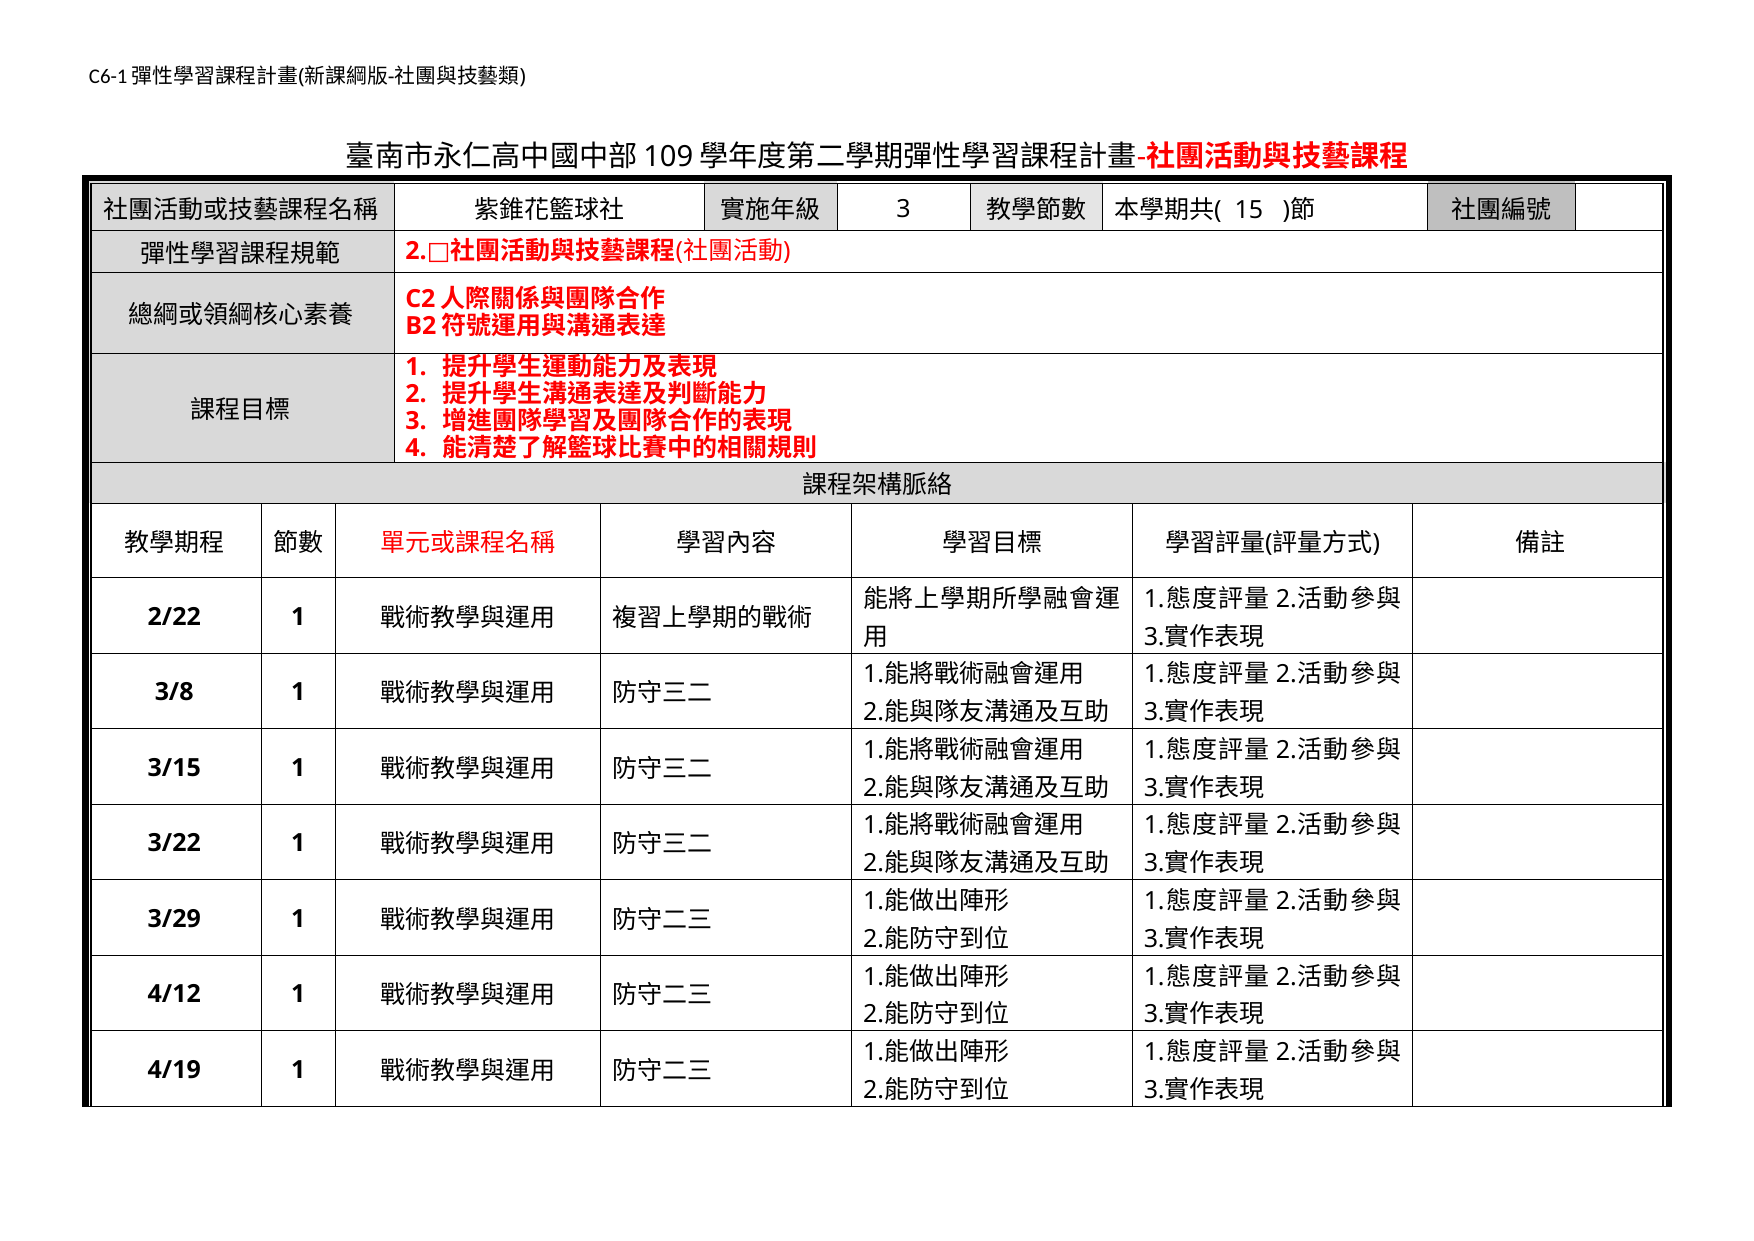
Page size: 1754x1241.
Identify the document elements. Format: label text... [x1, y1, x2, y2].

table_cell 彈性學習課程規範 [92, 231, 394, 272]
table_cell [1413, 956, 1662, 1030]
table_cell 防守三二 [601, 729, 851, 804]
table_cell 1.態度評量2.活動參與3.實作表現 [1133, 805, 1412, 879]
table_cell 2.□社團活動與技藝課程(社團活動) [395, 231, 1662, 272]
table_cell 2/22 [92, 578, 261, 653]
table_cell 戰術教學與運用 [336, 578, 600, 653]
table_cell 1.能將戰術融會運用 2.能與隊友溝通及互助 [852, 805, 1132, 879]
table_cell 能將上學期所學融會運用 [852, 578, 1132, 653]
table_cell 1.態度評量2.活動參與3.實作表現 [1133, 729, 1412, 804]
table_cell 防守三二 [601, 654, 851, 728]
table_cell 戰術教學與運用 [336, 1031, 600, 1106]
table_cell 3/29 [92, 880, 261, 955]
table_cell 提升學生運動能力及表現 提升學生溝通表達及判斷能力 增進團隊學習及團隊合作的表現 能清楚了解籃球比賽中的相關規則 [395, 354, 1662, 462]
table_cell 1 [262, 805, 335, 879]
table_cell 戰術教學與運用 [336, 805, 600, 879]
table_cell 總綱或領綱核心素養 [92, 273, 394, 353]
table_cell 課程目標 [92, 354, 394, 462]
table_cell 3/15 [92, 729, 261, 804]
table_cell 節數 [262, 504, 335, 577]
table_cell 防守三二 [601, 805, 851, 879]
table_header 實施年級 [705, 184, 837, 230]
table_cell [1413, 1031, 1662, 1106]
table_cell 學習評量(評量方式) [1133, 504, 1412, 577]
table_cell 學習目標 [852, 504, 1132, 577]
table_cell 1.能做出陣形 2.能防守到位 [852, 956, 1132, 1030]
table_cell 1.態度評量2.活動參與3.實作表現 [1133, 654, 1412, 728]
table_cell 複習上學期的戰術 [601, 578, 851, 653]
table_cell 3/8 [92, 654, 261, 728]
table_cell 1.態度評量2.活動參與3.實作表現 [1133, 1031, 1412, 1106]
table_cell 戰術教學與運用 [336, 880, 600, 955]
table_cell 1.能做出陣形 2.能防守到位 [852, 1031, 1132, 1106]
table_cell 戰術教學與運用 [336, 729, 600, 804]
table_cell 1 [262, 1031, 335, 1106]
table_cell 1.能將戰術融會運用 2.能與隊友溝通及互助 [852, 729, 1132, 804]
table_cell 1.能將戰術融會運用 2.能與隊友溝通及互助 [852, 654, 1132, 728]
table_cell [1413, 729, 1662, 804]
table_header 本學期共( 15 )節 [1103, 184, 1427, 230]
table_cell 4/12 [92, 956, 261, 1030]
table_cell 1 [262, 880, 335, 955]
table_cell 單元或課程名稱 [336, 504, 600, 577]
table_cell 學習內容 [601, 504, 851, 577]
table_cell 1.態度評量2.活動參與3.實作表現 [1133, 880, 1412, 955]
text 臺南市永仁高中國中部109學年度第二學期彈性學習課程計畫-社團活動與技藝課程 [89, 133, 1665, 175]
table_cell 戰術教學與運用 [336, 654, 600, 728]
table_cell 1 [262, 654, 335, 728]
table_cell 課程架構脈絡 [92, 463, 1662, 503]
table_cell 4/19 [92, 1031, 261, 1106]
table_cell 防守二三 [601, 956, 851, 1030]
table_cell [1413, 578, 1662, 653]
table_header 教學節數 [971, 184, 1102, 230]
table_header 社團活動或技藝課程名稱 [92, 184, 394, 230]
table_cell [1413, 654, 1662, 728]
table_cell 1.態度評量2.活動參與3.實作表現 [1133, 956, 1412, 1030]
table_cell 1 [262, 729, 335, 804]
table_cell 防守二三 [601, 1031, 851, 1106]
table_cell 戰術教學與運用 [336, 956, 600, 1030]
table_cell 3/22 [92, 805, 261, 879]
table_cell 防守二三 [601, 880, 851, 955]
table_cell [1413, 880, 1662, 955]
table_header [1576, 184, 1662, 230]
table_cell 1.能做出陣形 2.能防守到位 [852, 880, 1132, 955]
table_cell [1413, 805, 1662, 879]
table_cell 1 [262, 956, 335, 1030]
table_cell 1 [262, 578, 335, 653]
table_header 紫錐花籃球社 [395, 184, 704, 230]
table_header 3 [838, 184, 970, 230]
table_cell C2人際關係與團隊合作 B2符號運用與溝通表達 [395, 273, 1662, 353]
table_cell 教學期程 [92, 504, 261, 577]
table_cell 1.態度評量2.活動參與3.實作表現 [1133, 578, 1412, 653]
table_cell 備註 [1413, 504, 1662, 577]
table_header 社團編號 [1428, 184, 1575, 230]
